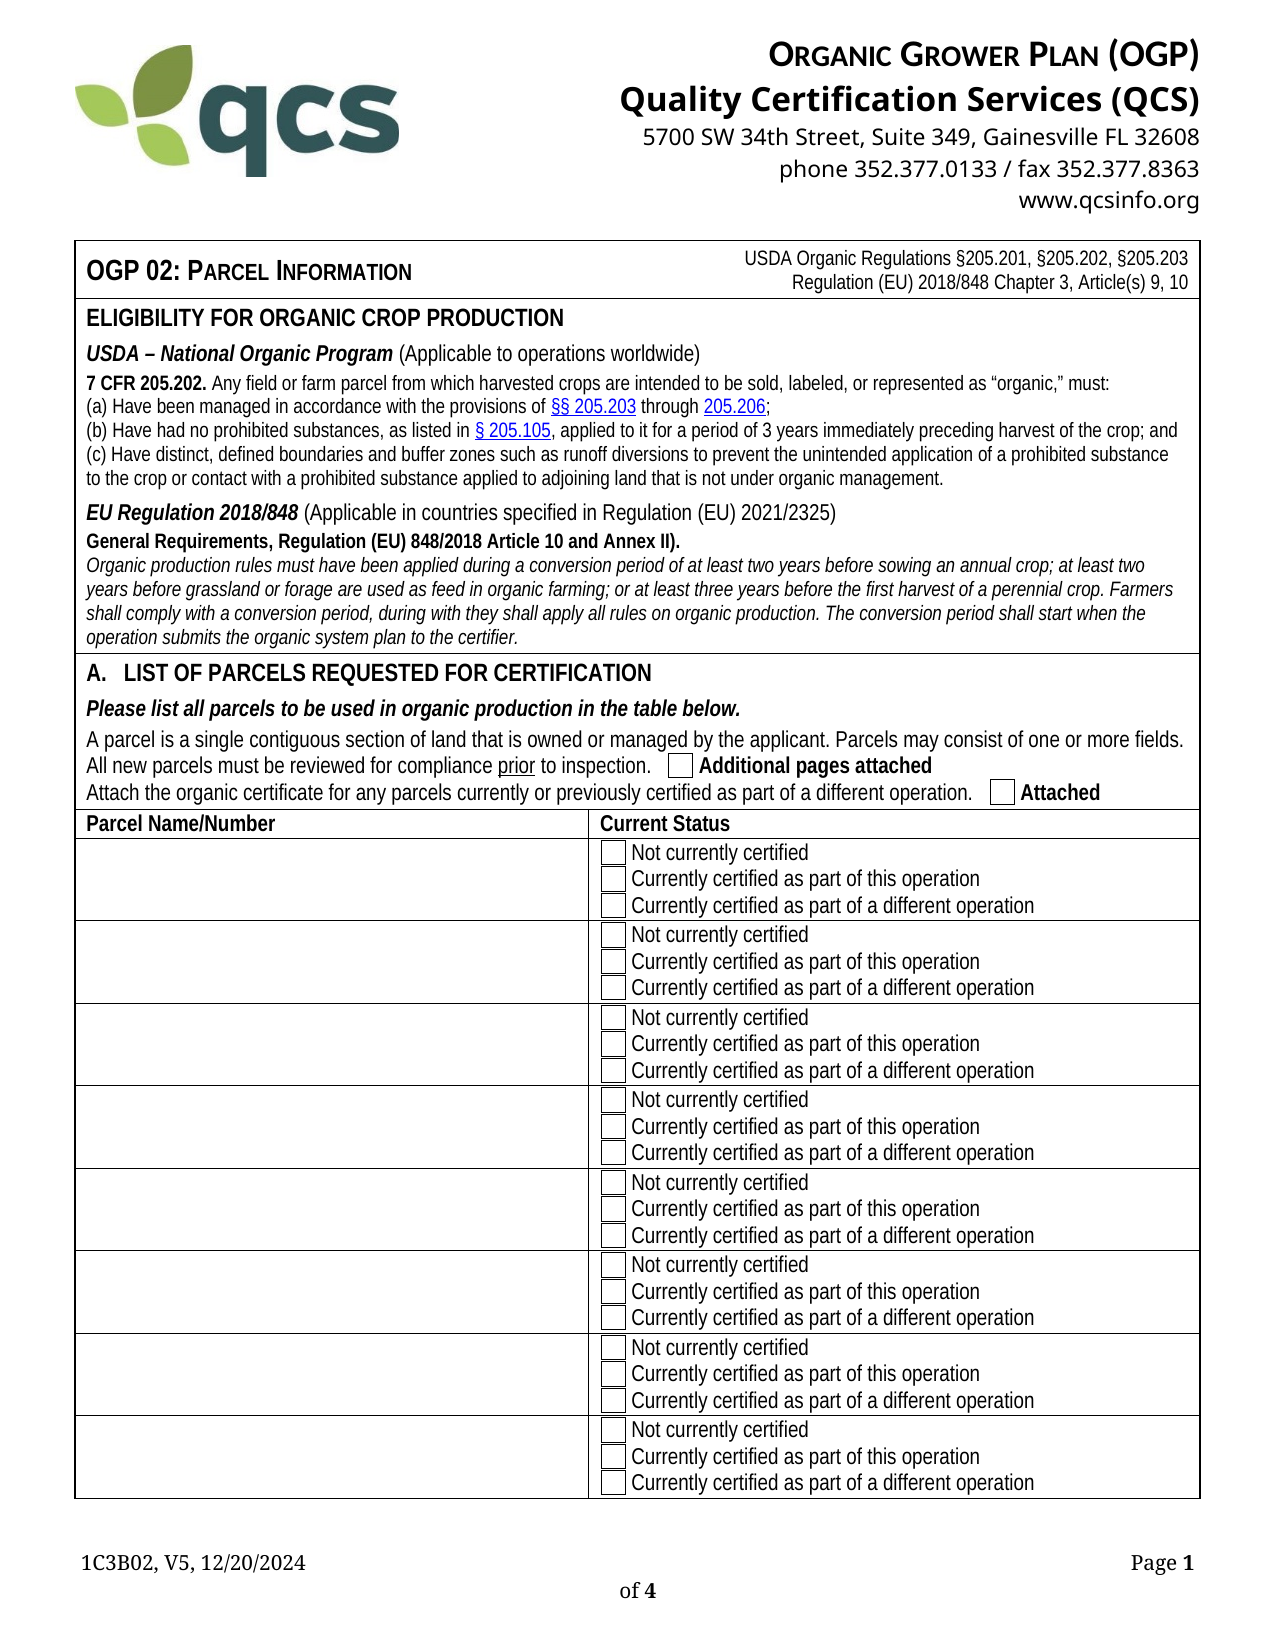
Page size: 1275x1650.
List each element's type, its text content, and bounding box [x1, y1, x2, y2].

table_cell Not currently certified Currently certified as part of this operation Currently certified as part of a different operation [589, 1004, 1199, 1085]
table_header USDA Organic Regulations §205.201, §205.202, §205.203 Regulation (EU) 2018/848 Chapter 3, Article(s) 9, 10 [589, 241, 1199, 298]
table_cell Not currently certified Currently certified as part of this operation Currently certified as part of a different operation [589, 1251, 1199, 1333]
table_cell ELIGIBILITY FOR ORGANIC CROP PRODUCTION USDA – National Organic Program (Applicable to operations worldwide) 7 CFR 205.202. Any field or farm parcel from which harvested crops are intended to be sold, labeled, or represented as “organic,” must: (a) Have been managed in accordance with the provisions of §§ 205.203 through 205.206; (b) Have had no prohibited substances, as listed in § 205.105, applied to it for a period of 3 years immediately preceding harvest of the crop; and (c) Have distinct, defined boundaries and buffer zones such as runoff diversions to prevent the unintended application of a prohibited substance to the crop or contact with a prohibited substance applied to adjoining land that is not under organic management. EU Regulation 2018/848 (Applicable in countries specified in Regulation (EU) 2021/2325) General Requirements, Regulation (EU) 848/2018 Article 10 and Annex II). Organic production rules must have been applied during a conversion period of at least two years before sowing an annual crop; at least two years before grassland or forage are used as feed in organic farming; or at least three years before the first harvest of a perennial crop. Farmers shall comply with a conversion period, during with they shall apply all rules on organic production. The conversion period shall start when the operation submits the organic system plan to the certifier. [76, 299, 1199, 653]
table_cell Not currently certified Currently certified as part of this operation Currently certified as part of a different operation [589, 839, 1199, 920]
table_header OGP 02: Parcel Information [76, 241, 588, 298]
table_cell LIST OF PARCELS REQUESTED FOR CERTIFICATION Please list all parcels to be used in organic production in the table below. A parcel is a single contiguous section of land that is owned or managed by the applicant. Parcels may consist of one or more fields. All new parcels must be reviewed for compliance prior to inspection. Additional pages attached Attach the organic certificate for any parcels currently or previously certified as part of a different operation. Attached [76, 654, 1199, 809]
table_cell [76, 839, 588, 920]
table_cell [76, 1334, 588, 1415]
table_cell [76, 1169, 588, 1250]
table_cell Not currently certified Currently certified as part of this operation Currently certified as part of a different operation [589, 1334, 1199, 1415]
table_cell Not currently certified Currently certified as part of this operation Currently certified as part of a different operation [589, 1086, 1199, 1168]
picture [75, 45, 399, 177]
table_cell Not currently certified Currently certified as part of this operation Currently certified as part of a different operation [589, 1416, 1199, 1498]
table_cell Not currently certified Currently certified as part of this operation Currently certified as part of a different operation [589, 921, 1199, 1003]
table_cell [76, 1416, 588, 1498]
table_cell Current Status [589, 810, 1199, 838]
table_cell [76, 1004, 588, 1085]
table_cell [76, 1251, 588, 1333]
table_cell Parcel Name/Number [76, 810, 588, 838]
table_cell [76, 1086, 588, 1168]
table_cell Not currently certified Currently certified as part of this operation Currently certified as part of a different operation [589, 1169, 1199, 1250]
table_cell [76, 921, 588, 1003]
